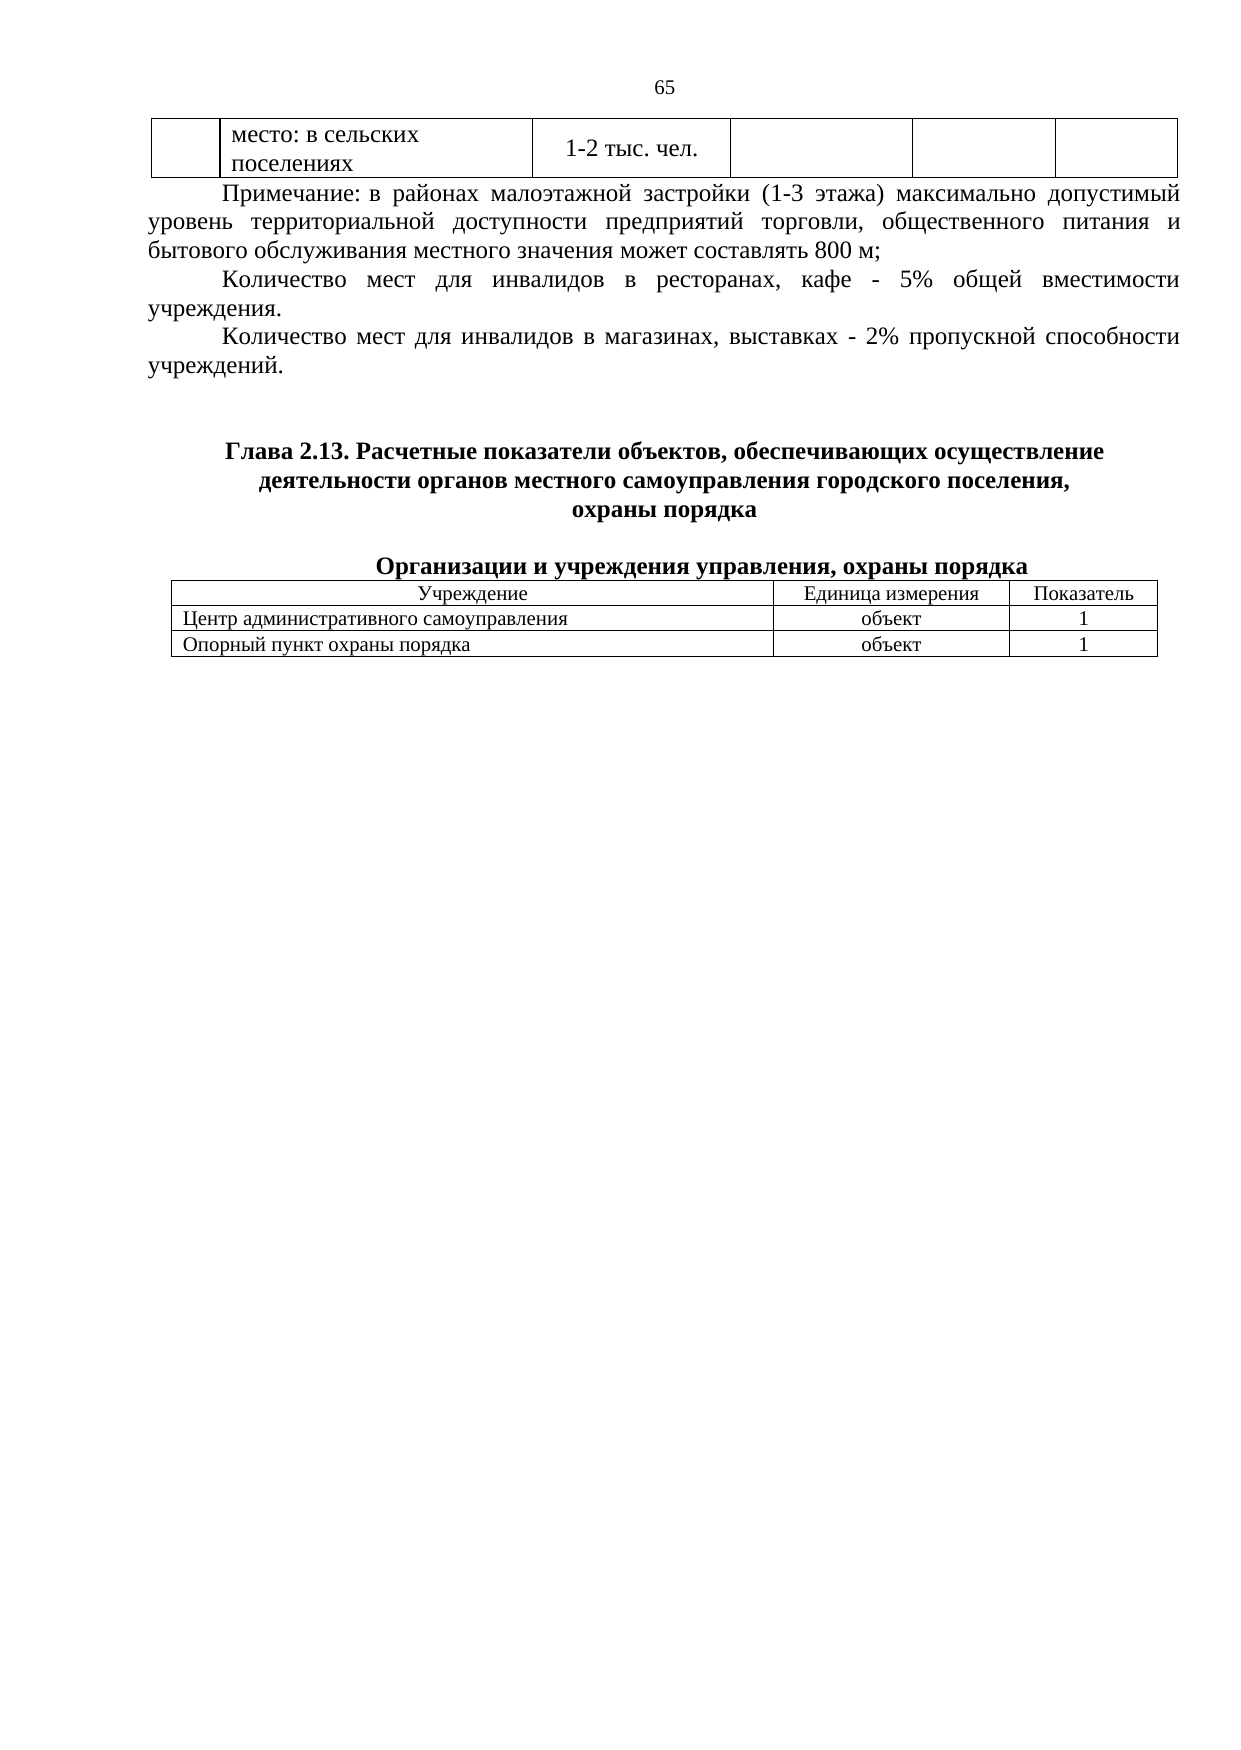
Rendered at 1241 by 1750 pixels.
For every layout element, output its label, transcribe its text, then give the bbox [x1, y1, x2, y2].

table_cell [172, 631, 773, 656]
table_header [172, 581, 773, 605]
text Организации и учреждения управления, охраны порядка [148, 551, 1181, 580]
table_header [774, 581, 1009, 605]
text Количество мест для инвалидов в магазинах, выставках - 2% пропускной способности учреждений. [148, 321, 1181, 379]
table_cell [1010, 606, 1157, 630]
text Количество мест для инвалидов в ресторанах, кафе - 5% общей вместимости учреждения. [148, 264, 1181, 321]
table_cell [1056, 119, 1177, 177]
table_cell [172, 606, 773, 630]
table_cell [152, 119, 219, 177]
text Примечание: в районах малоэтажной застройки (1-3 этажа) максимально допустимый уровень территориальной доступности предприятий торговли, общественного питания и бытового обслуживания местного значения может составлять 800 м; [148, 178, 1181, 264]
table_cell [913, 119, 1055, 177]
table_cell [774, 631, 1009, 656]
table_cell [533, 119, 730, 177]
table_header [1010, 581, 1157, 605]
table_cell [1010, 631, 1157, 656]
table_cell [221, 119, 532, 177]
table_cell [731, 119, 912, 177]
text Глава 2.13. Расчетные показатели объектов, обеспечивающих осуществление деятельности органов местного самоуправления городского поселения, охраны порядка [148, 436, 1181, 523]
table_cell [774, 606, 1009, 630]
